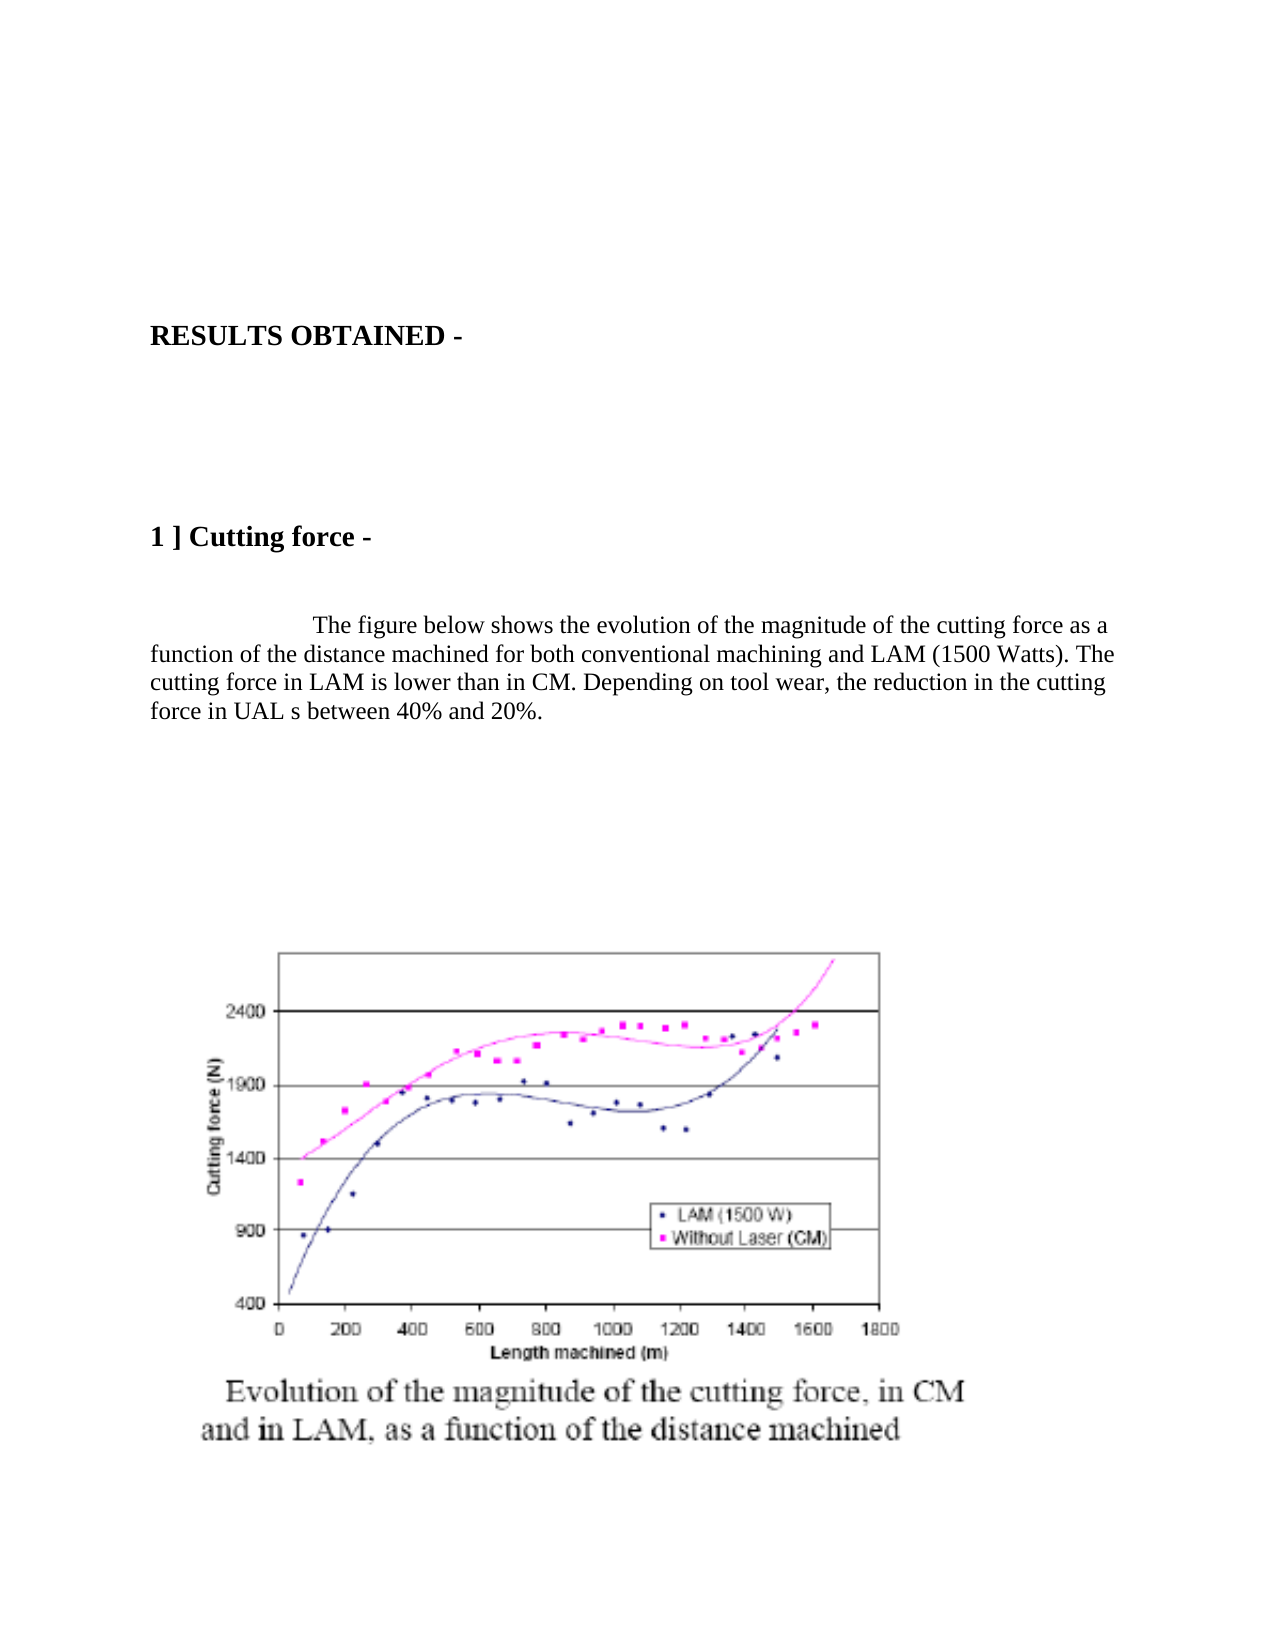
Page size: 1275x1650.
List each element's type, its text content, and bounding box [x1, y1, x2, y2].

picture [150, 925, 1039, 1490]
text The figure below shows the evolution of the magnitude of the cutting force as a [150, 610, 1125, 639]
text RESULTS OBTAINED - [150, 318, 1125, 351]
text 1 ] Cutting force - [150, 519, 1125, 552]
text function of the distance machined for both conventional machining and LAM (1500 Watts). The cutting force in LAM is lower than in CM. Depending on tool wear, the reduction in the cutting force in UAL s between 40% and 20%. [150, 639, 1125, 725]
